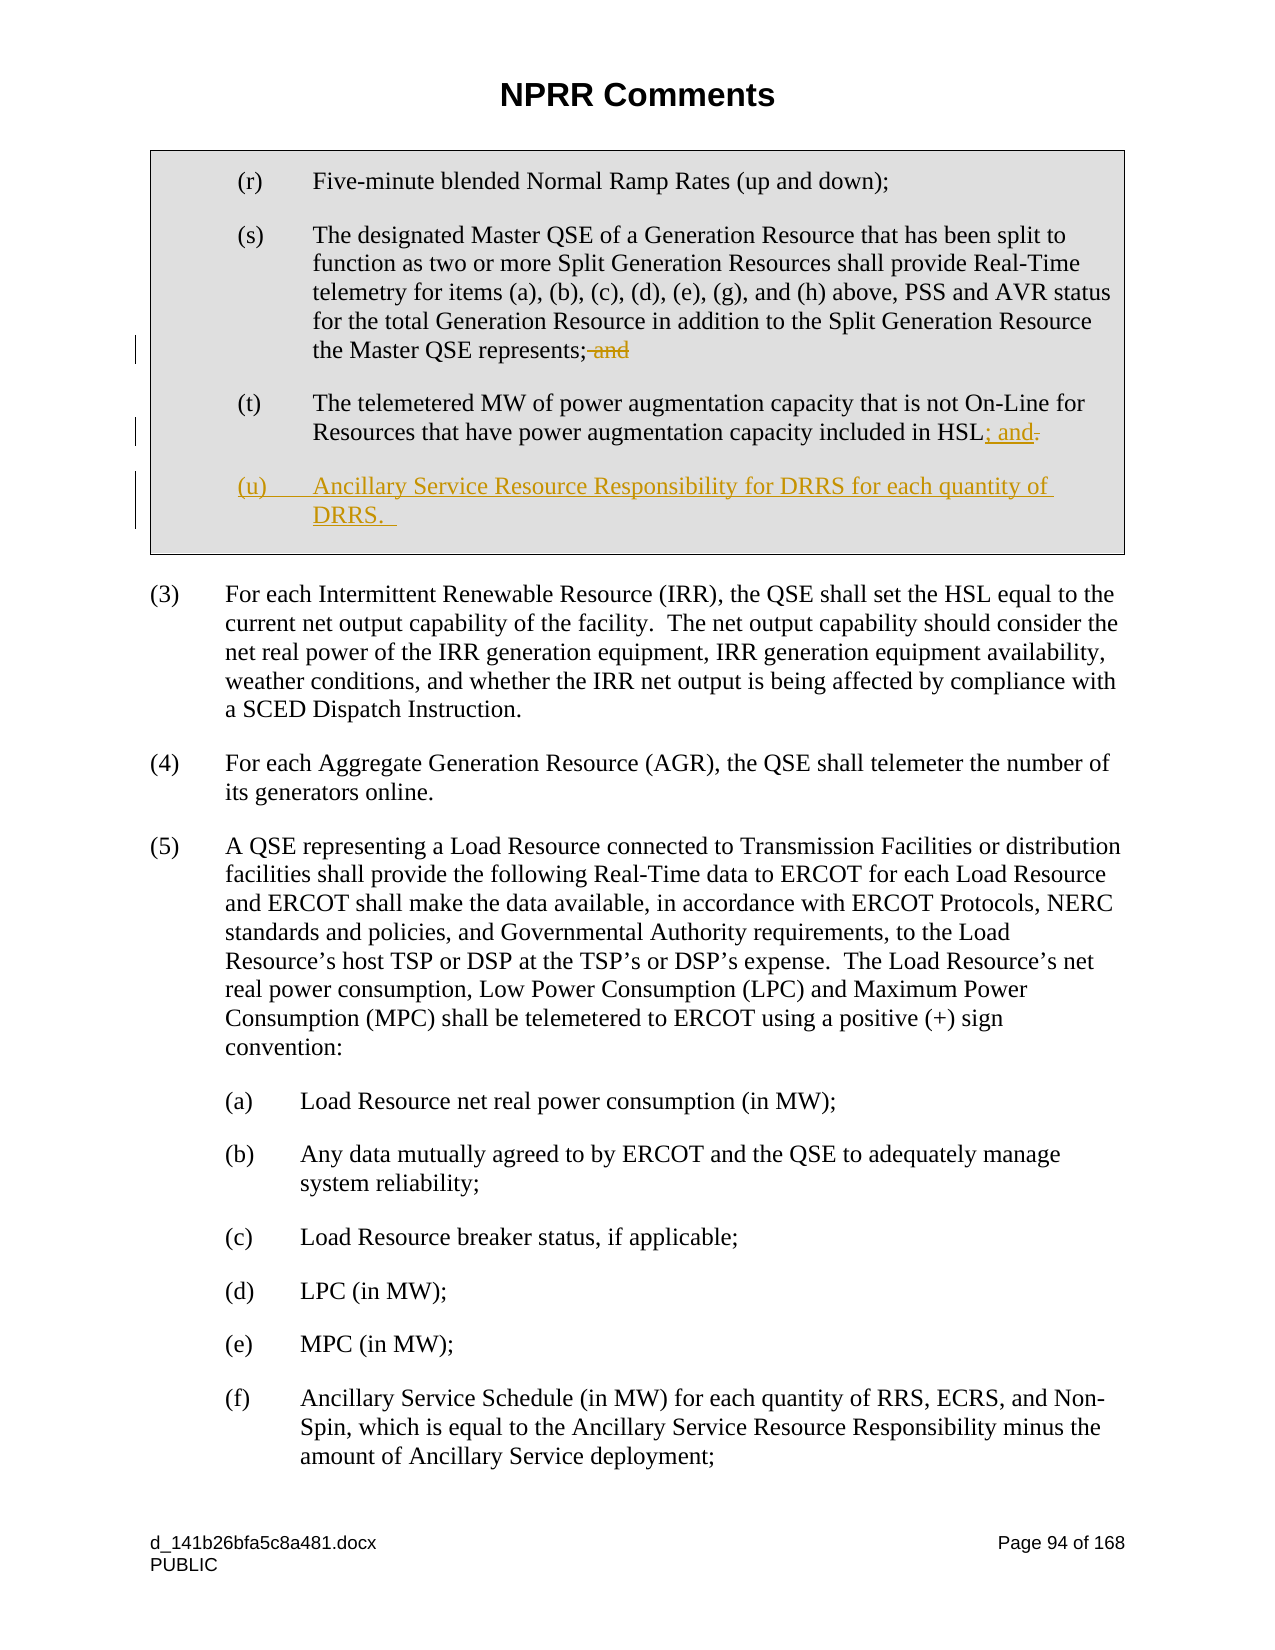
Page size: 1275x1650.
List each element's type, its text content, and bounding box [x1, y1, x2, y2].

text (e) MPC (in MW); [225, 1329, 1125, 1358]
text (4) For each Aggregate Generation Resource (AGR), the QSE shall telemeter the number of its generators online. [150, 748, 1125, 806]
text (c) Load Resource breaker status, if applicable; [225, 1222, 1125, 1251]
text (a) Load Resource net real power consumption (in MW); [225, 1086, 1125, 1114]
text (3) For each Intermittent Renewable Resource (IRR), the QSE shall set the HSL equal to the current net output capability of the facility. The net output capability should consider the net real power of the IRR generation equipment, IRR generation equipment availability, weather conditions, and whether the IRR net output is being affected by compliance with a SCED Dispatch Instruction. [150, 579, 1125, 723]
text (d) LPC (in MW); [225, 1276, 1125, 1304]
text (b) Any data mutually agreed to by ERCOT and the QSE to adequately manage system reliability; [225, 1139, 1125, 1197]
text (f) Ancillary Service Schedule (in MW) for each quantity of RRS, ECRS, and Non-Spin, which is equal to the Ancillary Service Resource Responsibility minus the amount of Ancillary Service deployment; [225, 1383, 1125, 1469]
text (5) A QSE representing a Load Resource connected to Transmission Facilities or distribution facilities shall provide the following Real-Time data to ERCOT for each Load Resource and ERCOT shall make the data available, in accordance with ERCOT Protocols, NERC standards and policies, and Governmental Authority requirements, to the Load Resource’s host TSP or DSP at the TSP’s or DSP’s expense. The Load Resource’s net real power consumption, Low Power Consumption (LPC) and Maximum Power Consumption (MPC) shall be telemetered to ERCOT using a positive (+) sign convention: [150, 831, 1125, 1061]
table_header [151, 151, 1124, 553]
